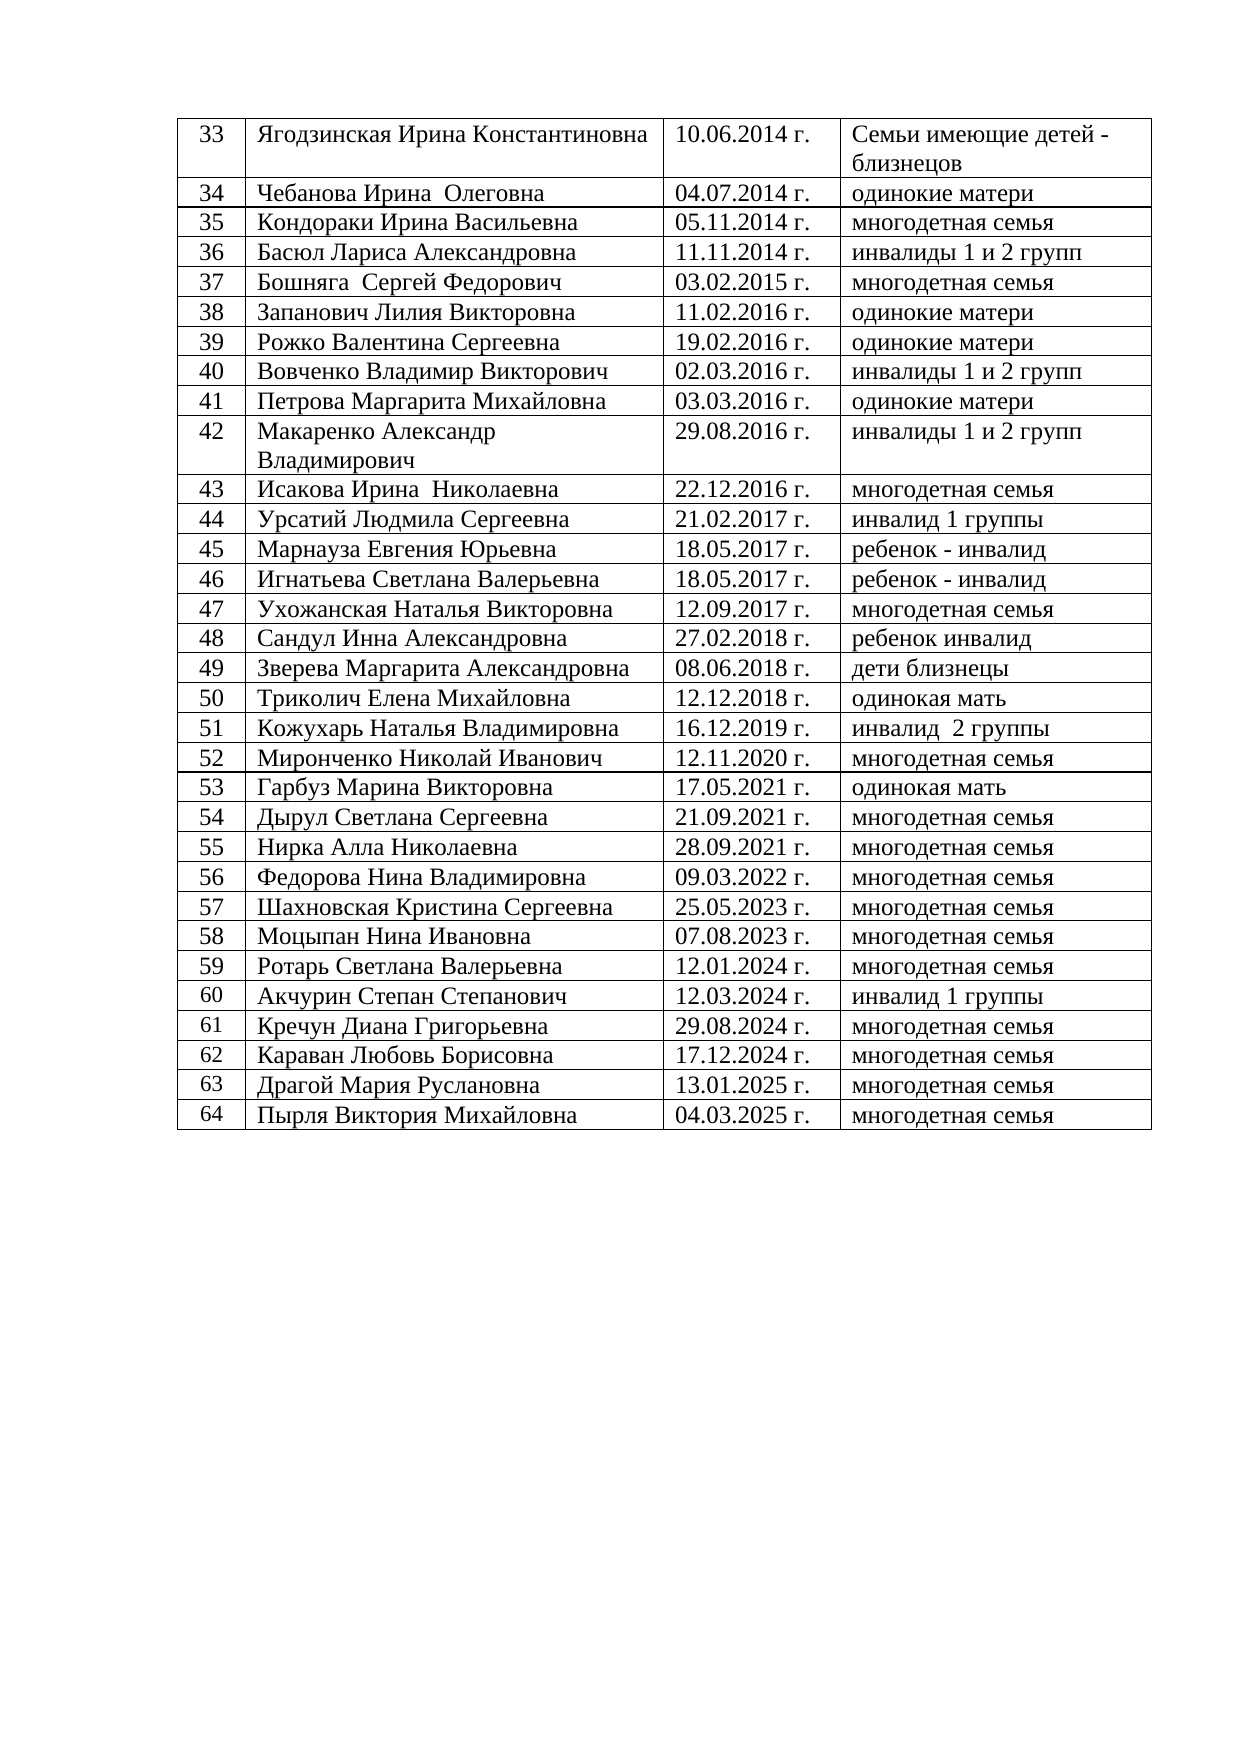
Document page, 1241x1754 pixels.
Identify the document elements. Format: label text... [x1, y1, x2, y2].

table_cell Драгой Мария Руслановна [246, 1070, 663, 1099]
table_cell 52 [178, 743, 245, 771]
table_cell одинокая мать [841, 683, 1151, 712]
table_cell Моцыпан Нина Ивановна [246, 921, 663, 950]
table_cell Зверева Маргарита Александровна [246, 653, 663, 682]
table_cell ребенок - инвалид [841, 564, 1151, 593]
table_cell 18.05.2017 г. [664, 564, 840, 593]
table_cell 59 [178, 951, 245, 980]
table_cell Ротарь Светлана Валерьевна [246, 951, 663, 980]
table_cell 35 [178, 208, 245, 236]
table_cell Рожко Валентина Сергеевна [246, 327, 663, 355]
table_cell 41 [178, 386, 245, 415]
table_cell Дырул Светлана Сергеевна [246, 802, 663, 831]
table_cell Басюл Лариса Александровна [246, 237, 663, 266]
table_cell Миронченко Николай Иванович [246, 743, 663, 771]
table_cell Игнатьева Светлана Валерьевна [246, 564, 663, 593]
table_cell 12.12.2018 г. [664, 683, 840, 712]
table_cell 58 [178, 921, 245, 950]
table_cell многодетная семья [841, 951, 1151, 980]
table_cell 42 [178, 416, 245, 473]
table_cell Ягодзинская Ирина Константиновна [246, 119, 663, 177]
table_cell 48 [178, 624, 245, 652]
table_cell 28.09.2021 г. [664, 832, 840, 861]
table_cell многодетная семья [841, 267, 1151, 296]
table_cell инвалид 1 группы [841, 981, 1151, 1010]
table_cell 17.05.2021 г. [664, 773, 840, 801]
table_cell 38 [178, 297, 245, 326]
table_cell 36 [178, 237, 245, 266]
table_cell Сандул Инна Александровна [246, 624, 663, 652]
table_cell 43 [178, 475, 245, 503]
table_cell 60 [178, 981, 245, 1010]
table_cell 25.05.2023 г. [664, 892, 840, 920]
table_cell Урсатий Людмила Сергеевна [246, 504, 663, 533]
table_cell одинокие матери [841, 386, 1151, 415]
table_cell 04.03.2025 г. [664, 1100, 840, 1129]
table_cell 08.06.2018 г. [664, 653, 840, 682]
table_cell инвалид 1 группы [841, 504, 1151, 533]
table_cell 63 [178, 1070, 245, 1099]
table_cell многодетная семья [841, 208, 1151, 236]
table_cell Кречун Диана Григорьевна [246, 1011, 663, 1039]
table_cell одинокие матери [841, 327, 1151, 355]
table_cell Запанович Лилия Викторовна [246, 297, 663, 326]
table_cell ребенок - инвалид [841, 534, 1151, 563]
table_cell инвалиды 1 и 2 групп [841, 237, 1151, 266]
table_cell 17.12.2024 г. [664, 1041, 840, 1069]
table_cell Бошняга Сергей Федорович [246, 267, 663, 296]
table_cell 11.02.2016 г. [664, 297, 840, 326]
table_cell многодетная семья [841, 1041, 1151, 1069]
table_cell многодетная семья [841, 1070, 1151, 1099]
table_cell инвалид 2 группы [841, 713, 1151, 742]
table_cell многодетная семья [841, 1100, 1151, 1129]
table_cell Кондораки Ирина Васильевна [246, 208, 663, 236]
table_cell многодетная семья [841, 832, 1151, 861]
table_cell 55 [178, 832, 245, 861]
table_cell 62 [178, 1041, 245, 1069]
table_cell 54 [178, 802, 245, 831]
table_cell 49 [178, 653, 245, 682]
table_cell 21.02.2017 г. [664, 504, 840, 533]
table_cell многодетная семья [841, 743, 1151, 771]
table_cell Макаренко Александр Владимирович [246, 416, 663, 473]
table_cell 12.09.2017 г. [664, 594, 840, 622]
table_cell Петрова Маргарита Михайловна [246, 386, 663, 415]
table_cell 10.06.2014 г. [664, 119, 840, 177]
table_cell Триколич Елена Михайловна [246, 683, 663, 712]
table_cell Семьи имеющие детей - близнецов [841, 119, 1151, 177]
table_cell инвалиды 1 и 2 групп [841, 356, 1151, 385]
table_cell 61 [178, 1011, 245, 1039]
table_cell многодетная семья [841, 475, 1151, 503]
table_cell 07.08.2023 г. [664, 921, 840, 950]
table_cell одинокие матери [841, 178, 1151, 206]
table_cell одинокие матери [841, 297, 1151, 326]
table_cell 12.01.2024 г. [664, 951, 840, 980]
table_cell Ухожанская Наталья Викторовна [246, 594, 663, 622]
table_cell многодетная семья [841, 1011, 1151, 1039]
table_cell Пырля Виктория Михайловна [246, 1100, 663, 1129]
table_cell 13.01.2025 г. [664, 1070, 840, 1099]
table_cell многодетная семья [841, 862, 1151, 891]
table_cell 03.03.2016 г. [664, 386, 840, 415]
table_cell Марнауза Евгения Юрьевна [246, 534, 663, 563]
table_cell 46 [178, 564, 245, 593]
table_cell Нирка Алла Николаевна [246, 832, 663, 861]
table_cell 27.02.2018 г. [664, 624, 840, 652]
table_cell 12.11.2020 г. [664, 743, 840, 771]
table_cell 37 [178, 267, 245, 296]
table_cell Исакова Ирина Николаевна [246, 475, 663, 503]
table_cell 19.02.2016 г. [664, 327, 840, 355]
table_cell Гарбуз Марина Викторовна [246, 773, 663, 801]
table_cell Кожухарь Наталья Владимировна [246, 713, 663, 742]
table_cell 29.08.2016 г. [664, 416, 840, 473]
table_cell 04.07.2014 г. [664, 178, 840, 206]
table_cell ребенок инвалид [841, 624, 1151, 652]
table_cell 05.11.2014 г. [664, 208, 840, 236]
table_cell 53 [178, 773, 245, 801]
table_cell 29.08.2024 г. [664, 1011, 840, 1039]
table_cell 40 [178, 356, 245, 385]
table_cell 34 [178, 178, 245, 206]
table_cell Федорова Нина Владимировна [246, 862, 663, 891]
table_cell 02.03.2016 г. [664, 356, 840, 385]
table_cell 44 [178, 504, 245, 533]
table_cell многодетная семья [841, 921, 1151, 950]
table_cell Вовченко Владимир Викторович [246, 356, 663, 385]
table_cell инвалиды 1 и 2 групп [841, 416, 1151, 473]
table_cell Чебанова Ирина Олеговна [246, 178, 663, 206]
table_cell 21.09.2021 г. [664, 802, 840, 831]
table_cell 12.03.2024 г. [664, 981, 840, 1010]
table_cell 39 [178, 327, 245, 355]
table_cell одинокая мать [841, 773, 1151, 801]
table_cell Караван Любовь Борисовна [246, 1041, 663, 1069]
table_cell 56 [178, 862, 245, 891]
table_cell многодетная семья [841, 594, 1151, 622]
table_cell 50 [178, 683, 245, 712]
table_cell 09.03.2022 г. [664, 862, 840, 891]
table_cell 47 [178, 594, 245, 622]
table_cell 16.12.2019 г. [664, 713, 840, 742]
table_cell дети близнецы [841, 653, 1151, 682]
table_cell многодетная семья [841, 892, 1151, 920]
table_cell 45 [178, 534, 245, 563]
table_cell 03.02.2015 г. [664, 267, 840, 296]
table_cell 64 [178, 1100, 245, 1129]
table_cell 57 [178, 892, 245, 920]
table_cell 22.12.2016 г. [664, 475, 840, 503]
table_cell 51 [178, 713, 245, 742]
table_cell Акчурин Степан Степанович [246, 981, 663, 1010]
table_cell Шахновская Кристина Сергеевна [246, 892, 663, 920]
table_cell 33 [178, 119, 245, 177]
table_cell 11.11.2014 г. [664, 237, 840, 266]
table_cell 18.05.2017 г. [664, 534, 840, 563]
table_cell многодетная семья [841, 802, 1151, 831]
